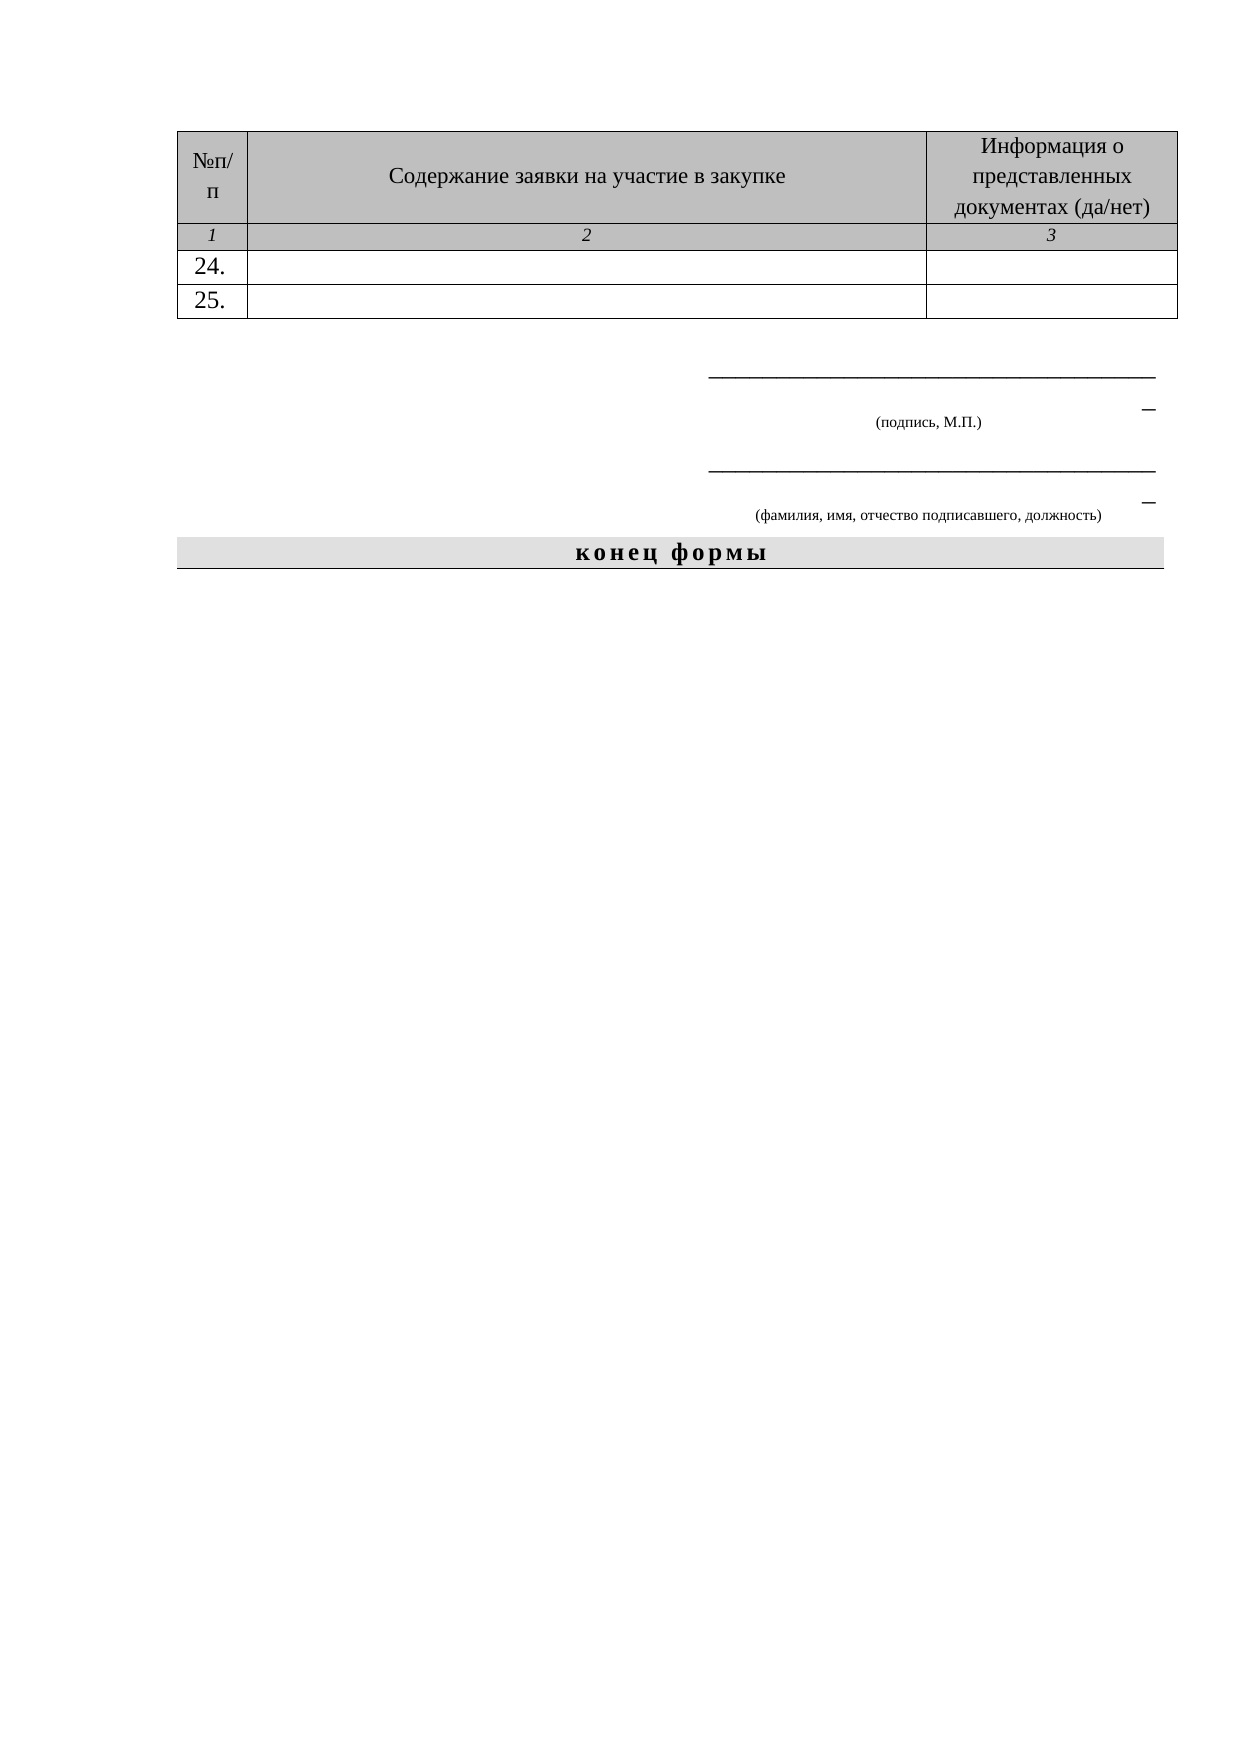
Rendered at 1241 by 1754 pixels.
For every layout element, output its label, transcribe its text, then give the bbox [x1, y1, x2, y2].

table_cell [248, 285, 926, 318]
table_header Содержание заявки на участие в закупке [248, 132, 926, 223]
table_cell 1 [178, 224, 247, 250]
table_cell [178, 251, 247, 284]
text конец формы [177, 537, 1164, 568]
table_header №п/п [178, 132, 247, 223]
table_cell [927, 285, 1177, 318]
table_header Информация о представленных документах (да/нет) [927, 132, 1177, 223]
table_cell __________________________________ (фамилия, имя, отчество подписавшего, должность) [691, 444, 1167, 537]
table_cell 2 [248, 224, 926, 250]
table_cell [927, 251, 1177, 284]
table_cell [178, 285, 247, 318]
table_cell 3 [927, 224, 1177, 250]
table_header __________________________________ (подпись, М.П.) [691, 319, 1167, 444]
table_cell [248, 251, 926, 284]
